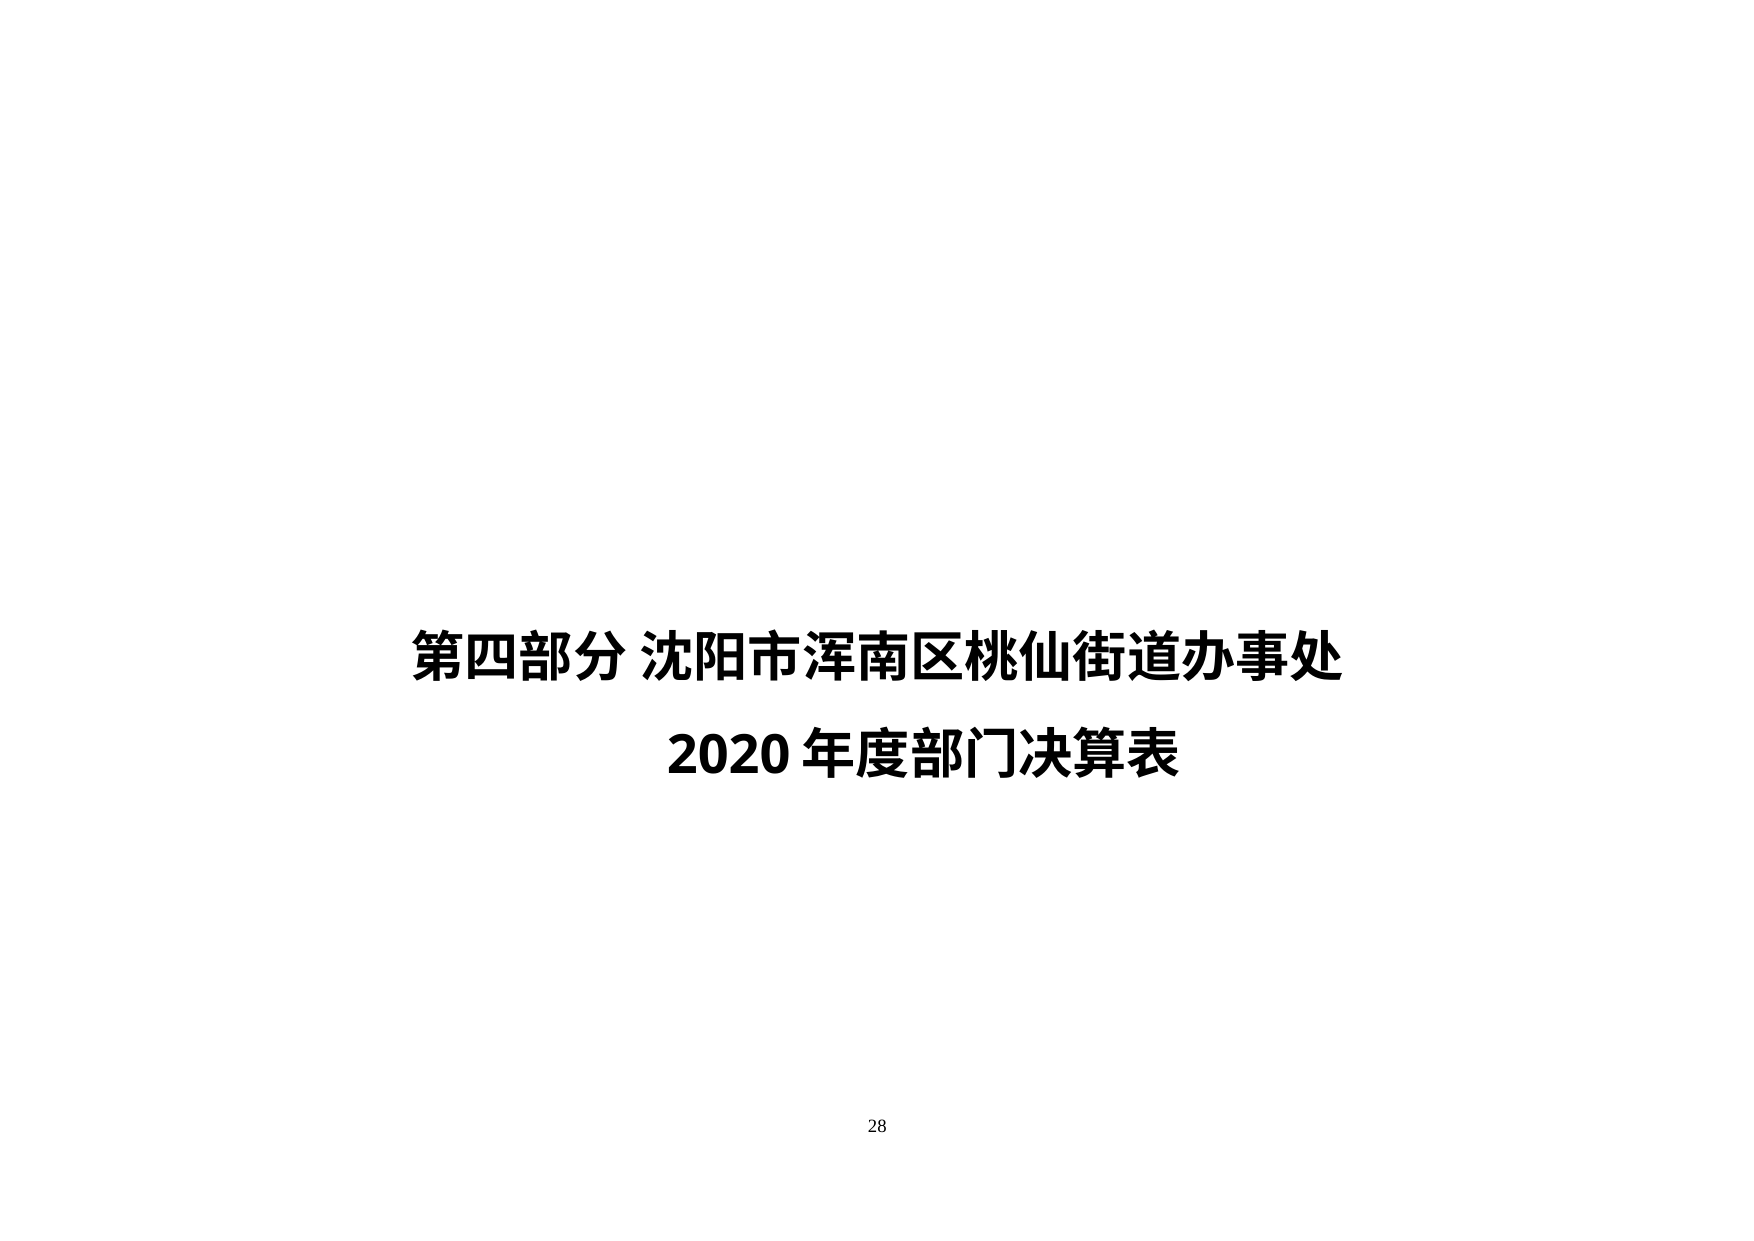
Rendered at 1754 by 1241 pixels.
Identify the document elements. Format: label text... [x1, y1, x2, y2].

list 沈阳市浑南区桃仙街道办事处 [177, 604, 1577, 701]
list 2020年度部门决算表 [177, 701, 1577, 799]
